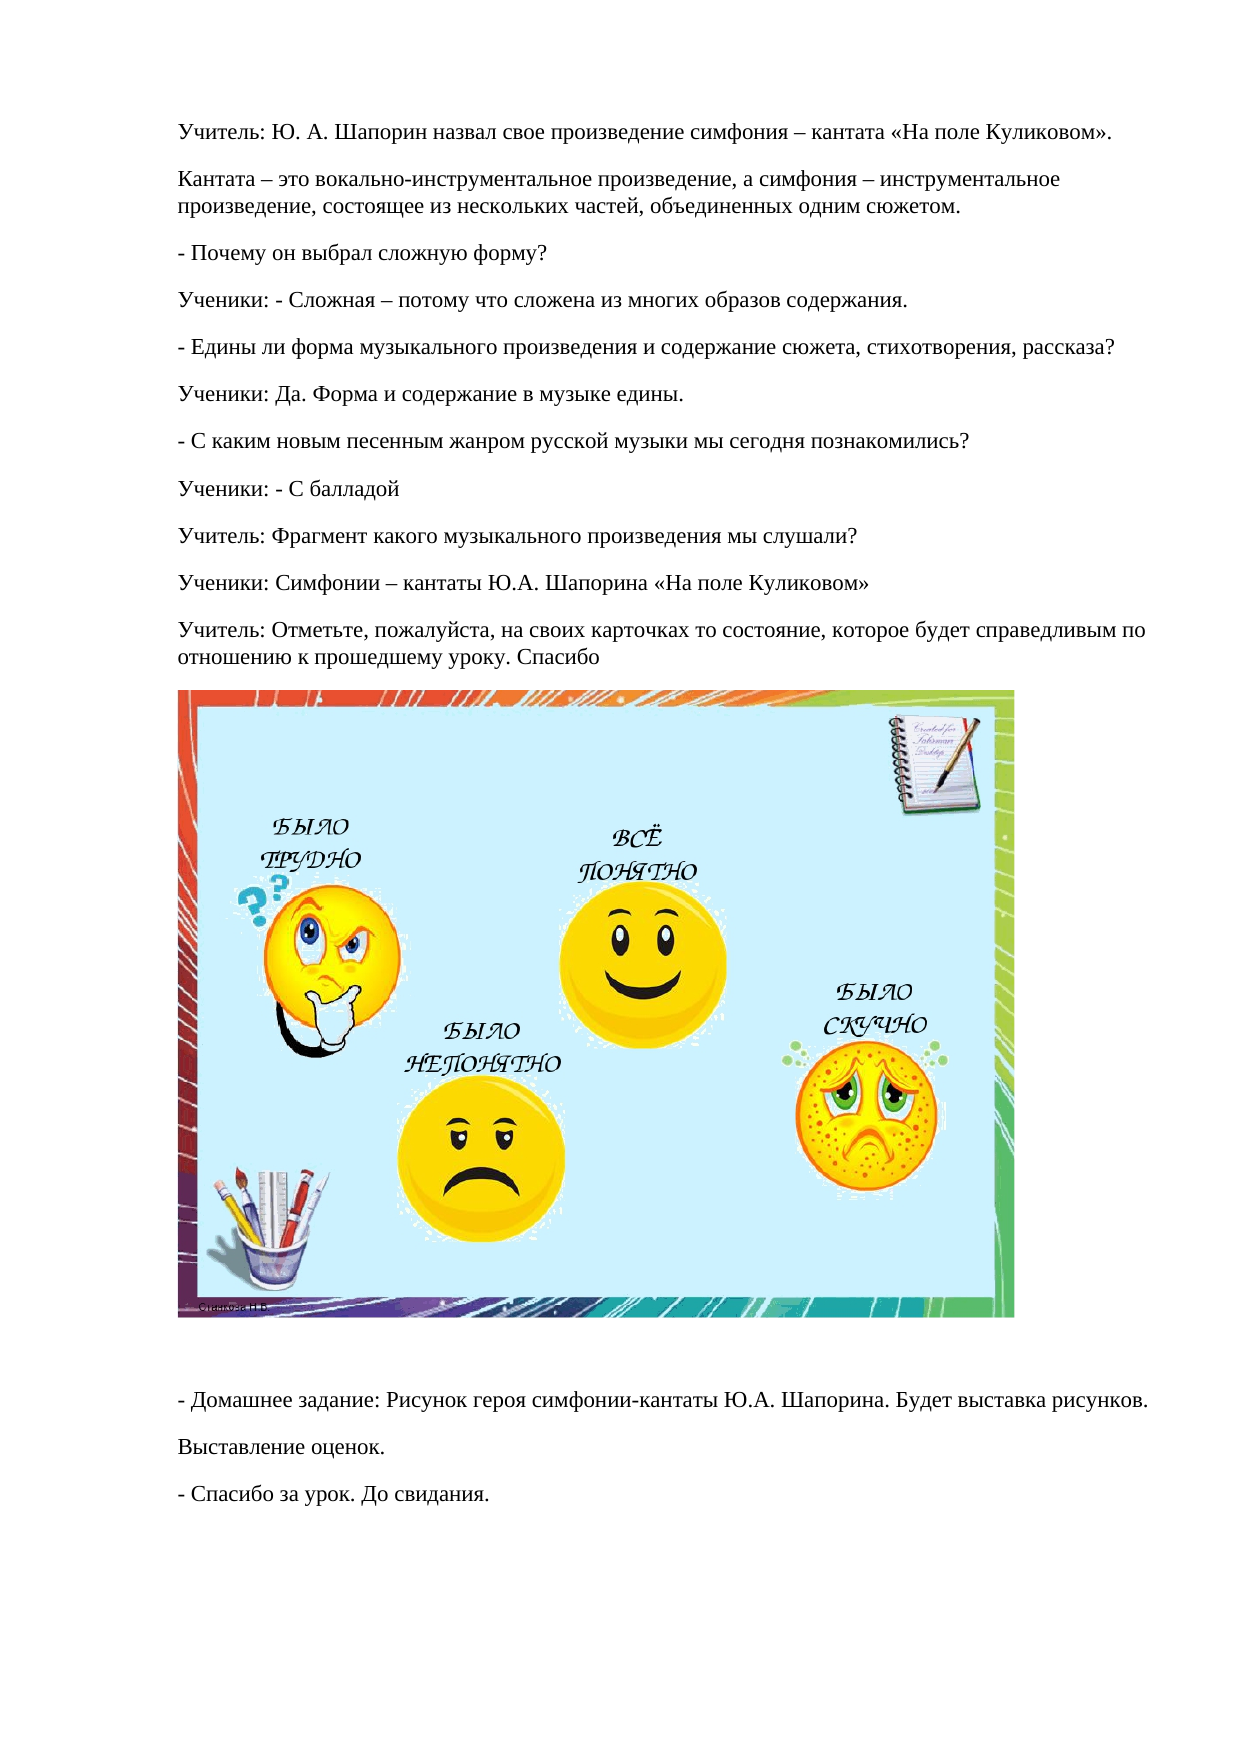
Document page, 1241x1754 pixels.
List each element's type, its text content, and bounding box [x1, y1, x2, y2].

text - Домашнее задание: Рисунок героя симфонии-кантаты Ю.А. Шапорина. Будет выставка рисунков. [177, 1386, 1152, 1412]
text Ученики: - Сложная – потому что сложена из многих образов содержания. [177, 286, 1152, 312]
text - Спасибо за урок. До свидания. [177, 1480, 1152, 1507]
text Ученики: - С балладой [177, 475, 1152, 501]
text Кантата – это вокально-инструментальное произведение, а симфония – инструментальное произведение, состоящее из нескольких частей, объединенных одним сюжетом. [177, 165, 1152, 218]
picture [177, 690, 1015, 1318]
text - С каким новым песенным жанром русской музыки мы сегодня познакомились? [177, 428, 1152, 454]
text Ученики: Да. Форма и содержание в музыке едины. [177, 380, 1152, 407]
text - Почему он выбрал сложную форму? [177, 239, 1152, 265]
text Выставление оценок. [177, 1433, 1152, 1459]
text Учитель: Ю. А. Шапорин назвал свое произведение симфония – кантата «На поле Куликовом». [177, 118, 1152, 144]
text - Едины ли форма музыкального произведения и содержание сюжета, стихотворения, рассказа? [177, 333, 1152, 359]
text Ученики: Симфонии – кантаты Ю.А. Шапорина «На поле Куликовом» [177, 569, 1152, 596]
text Учитель: Отметьте, пожалуйста, на своих карточках то состояние, которое будет справедливым по отношению к прошедшему уроку. Спасибо [177, 616, 1152, 669]
text Учитель: Фрагмент какого музыкального произведения мы слушали? [177, 522, 1152, 548]
